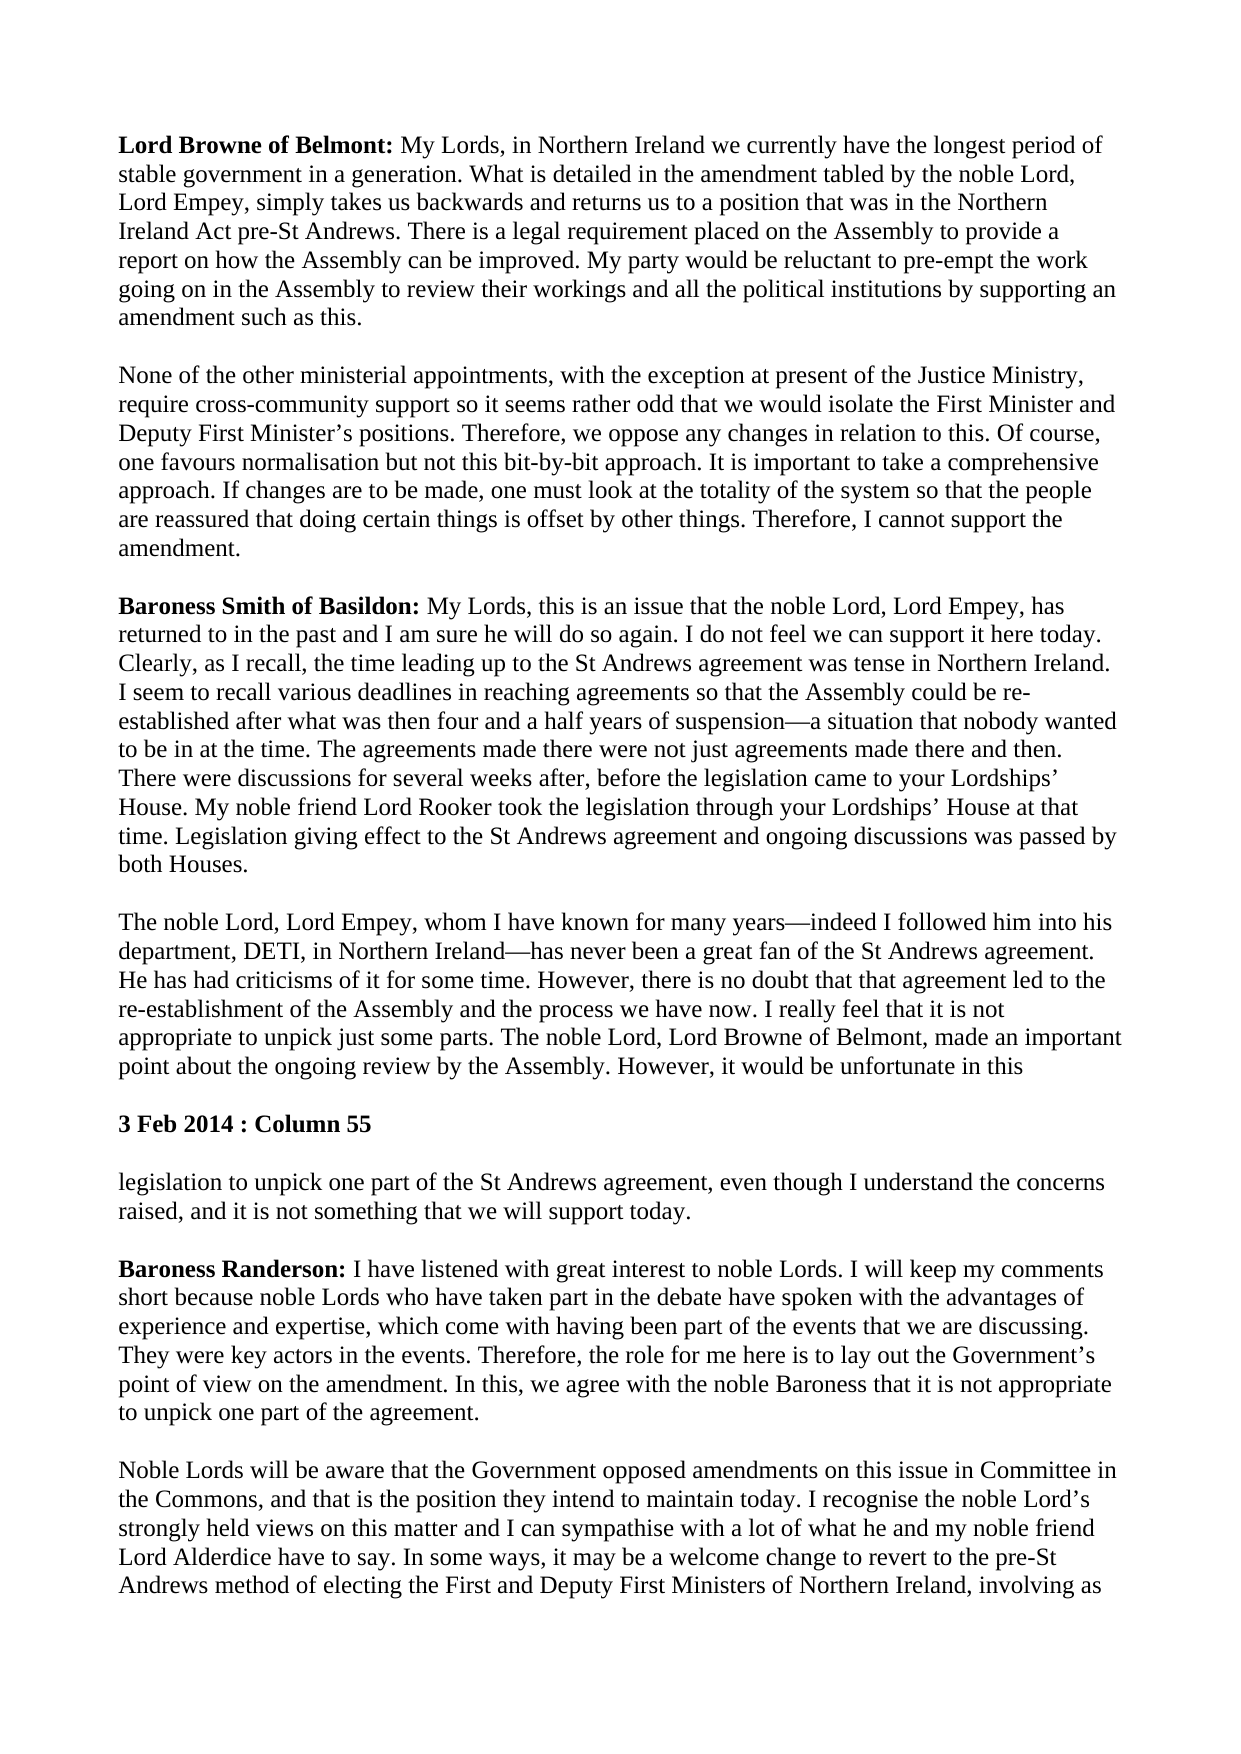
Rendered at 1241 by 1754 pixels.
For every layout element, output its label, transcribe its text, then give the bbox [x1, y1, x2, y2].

text The noble Lord, Lord Empey, whom I have known for many years—indeed I followed him into his department, DETI, in Northern Ireland—has never been a great fan of the St Andrews agreement. He has had criticisms of it for some time. However, there is no doubt that that agreement led to the re-establishment of the Assembly and the process we have now. I really feel that it is not appropriate to unpick just some parts. The noble Lord, Lord Browne of Belmont, made an important point about the ongoing review by the Assembly. However, it would be unfortunate in this [118, 907, 1122, 1080]
text Lord Browne of Belmont: My Lords, in Northern Ireland we currently have the longest period of stable government in a generation. What is detailed in the amendment tabled by the noble Lord, Lord Empey, simply takes us backwards and returns us to a position that was in the Northern Ireland Act pre-St Andrews. There is a legal requirement placed on the Assembly to provide a report on how the Assembly can be improved. My party would be reluctant to pre-empt the work going on in the Assembly to review their workings and all the political institutions by supporting an amendment such as this. [118, 130, 1122, 331]
text Baroness Smith of Basildon: My Lords, this is an issue that the noble Lord, Lord Empey, has returned to in the past and I am sure he will do so again. I do not feel we can support it here today. Clearly, as I recall, the time leading up to the St Andrews agreement was tense in Northern Ireland. I seem to recall various deadlines in reaching agreements so that the Assembly could be re-established after what was then four and a half years of suspension—a situation that nobody wanted to be in at the time. The agreements made there were not just agreements made there and then. There were discussions for several weeks after, before the legislation came to your Lordships’ House. My noble friend Lord Rooker took the legislation through your Lordships’ House at that time. Legislation giving effect to the St Andrews agreement and ongoing discussions was passed by both Houses. [118, 591, 1122, 878]
text None of the other ministerial appointments, with the exception at present of the Justice Ministry, require cross-community support so it seems rather odd that we would isolate the First Minister and Deputy First Minister’s positions. Therefore, we oppose any changes in relation to this. Of course, one favours normalisation but not this bit-by-bit approach. It is important to take a comprehensive approach. If changes are to be made, one must look at the totality of the system so that the people are reassured that doing certain things is offset by other things. Therefore, I cannot support the amendment. [118, 360, 1122, 562]
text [118, 1455, 1122, 1599]
text legislation to unpick one part of the St Andrews agreement, even though I understand the concerns raised, and it is not something that we will support today. [118, 1167, 1122, 1224]
text 3 Feb 2014 : Column 55 [118, 1109, 1122, 1138]
text Baroness Randerson: I have listened with great interest to noble Lords. I will keep my comments short because noble Lords who have taken part in the debate have spoken with the advantages of experience and expertise, which come with having been part of the events that we are discussing. They were key actors in the events. Therefore, the role for me here is to lay out the Government’s point of view on the amendment. In this, we agree with the noble Baroness that it is not appropriate to unpick one part of the agreement. [118, 1254, 1122, 1426]
